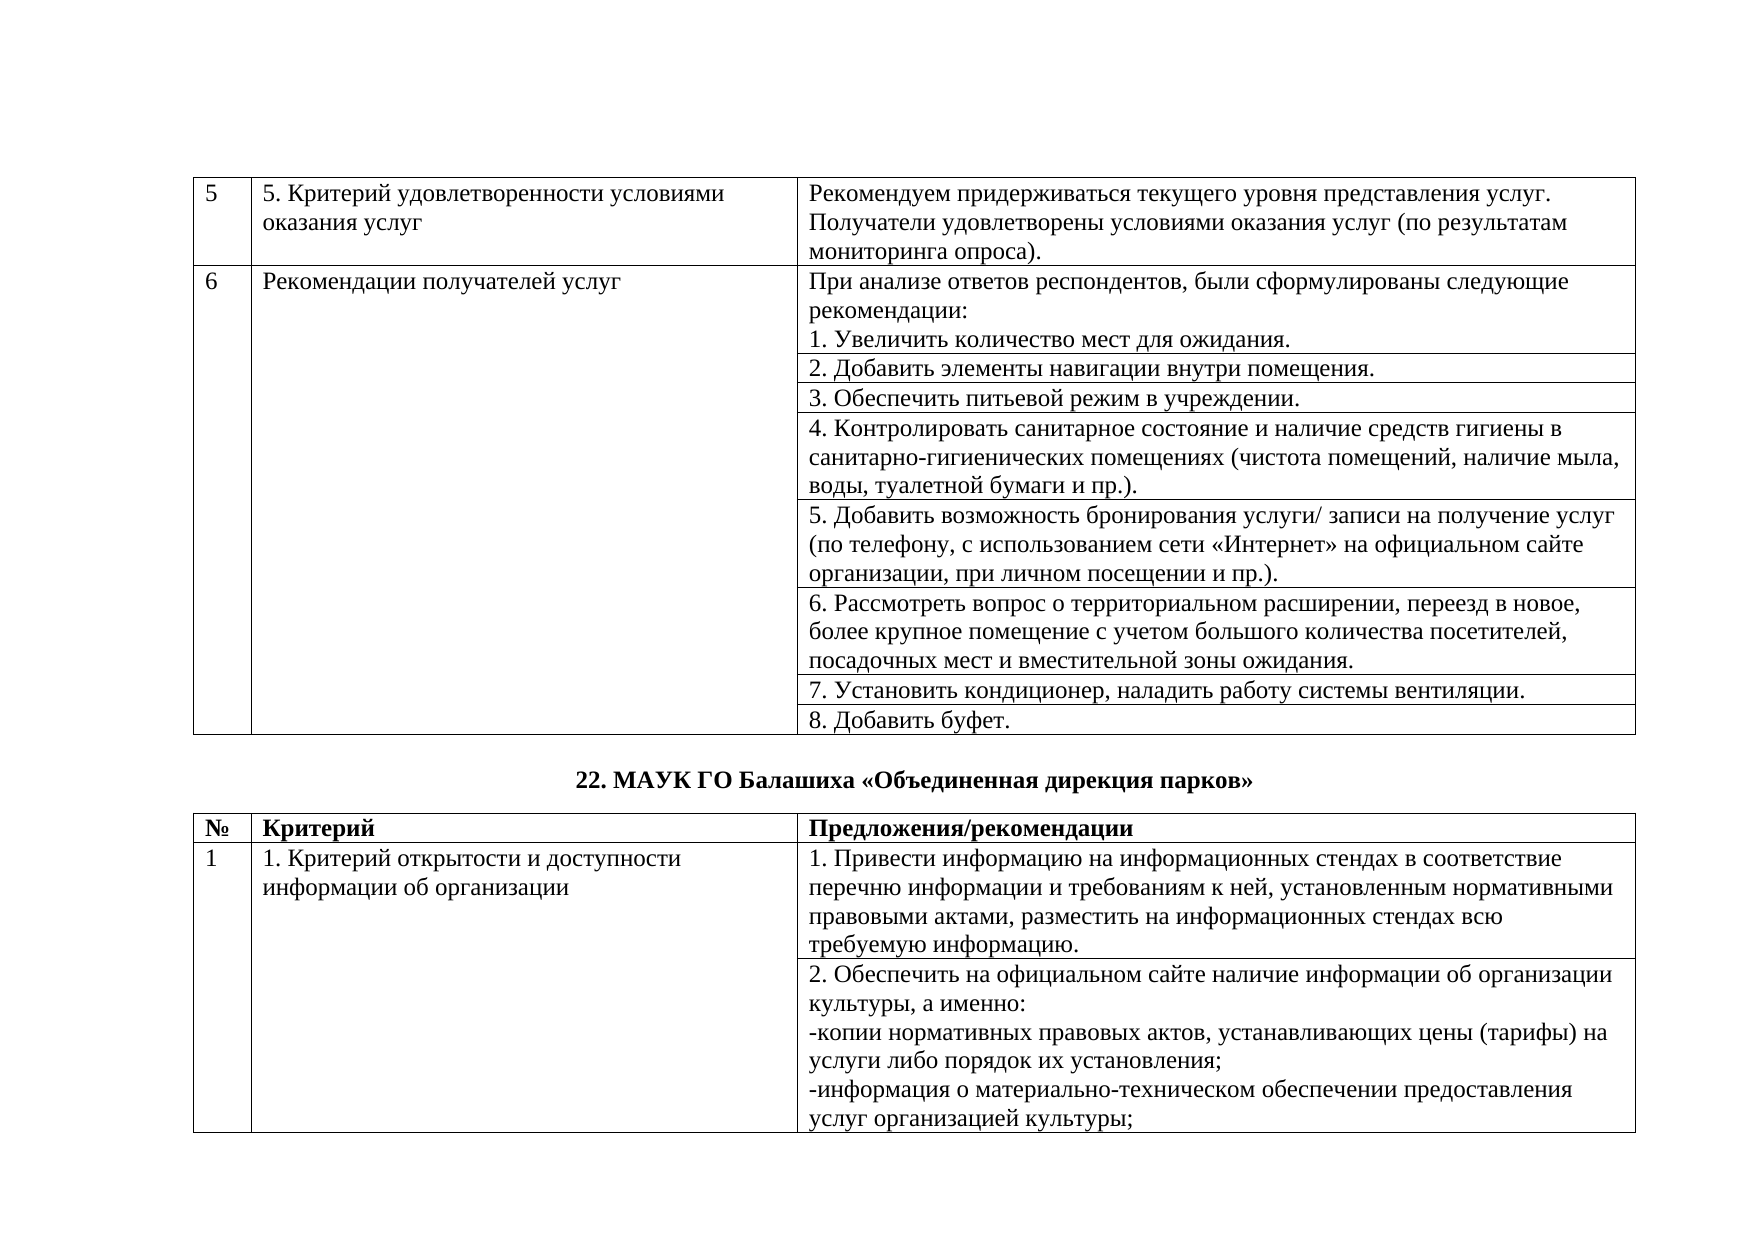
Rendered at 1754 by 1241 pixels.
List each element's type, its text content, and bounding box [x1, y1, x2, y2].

table_cell 1 [194, 843, 251, 1132]
table_cell 1. Критерий открытости и доступности информации об организации [252, 843, 797, 1132]
table_cell 5. Добавить возможность бронирования услуги/ записи на получение услуг (по телефону, с использованием сети «Интернет» на официальном сайте организации, при личном посещении и пр.). [798, 500, 1635, 587]
table_header Предложения/рекомендации [798, 814, 1635, 842]
table_cell 1. Привести информацию на информационных стендах в соответствие перечню информации и требованиям к ней, установленным нормативными правовыми актами, разместить на информационных стендах всю требуемую информацию. [798, 843, 1635, 958]
table_cell Рекомендации получателей услуг [252, 266, 797, 733]
list 22. МАУК ГО Балашиха «Объединенная дирекция парков» [193, 765, 1636, 793]
table_cell Рекомендуем придерживаться текущего уровня представления услуг. Получатели удовлетворены условиями оказания услуг (по результатам мониторинга опроса). [798, 178, 1635, 265]
table_cell 5. Критерий удовлетворенности условиями оказания услуг [252, 178, 797, 265]
table_cell 8. Добавить буфет. [798, 705, 1635, 733]
table_cell 6 [194, 266, 251, 733]
table_header № [194, 814, 251, 842]
table_cell 4. Контролировать санитарное состояние и наличие средств гигиены в санитарно-гигиенических помещениях (чистота помещений, наличие мыла, воды, туалетной бумаги и пр.). [798, 413, 1635, 499]
table_cell 7. Установить кондиционер, наладить работу системы вентиляции. [798, 675, 1635, 704]
table_cell 2. Добавить элементы навигации внутри помещения. [798, 354, 1635, 382]
table_cell 6. Рассмотреть вопрос о территориальном расширении, переезд в новое, более крупное помещение с учетом большого количества посетителей, посадочных мест и вместительной зоны ожидания. [798, 588, 1635, 674]
table_cell 5 [194, 178, 251, 265]
table_header Критерий [252, 814, 797, 842]
table_cell При анализе ответов респондентов, были сформулированы следующие рекомендации: 1. Увеличить количество мест для ожидания. [798, 266, 1635, 352]
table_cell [798, 959, 1635, 1132]
table_cell 3. Обеспечить питьевой режим в учреждении. [798, 383, 1635, 412]
